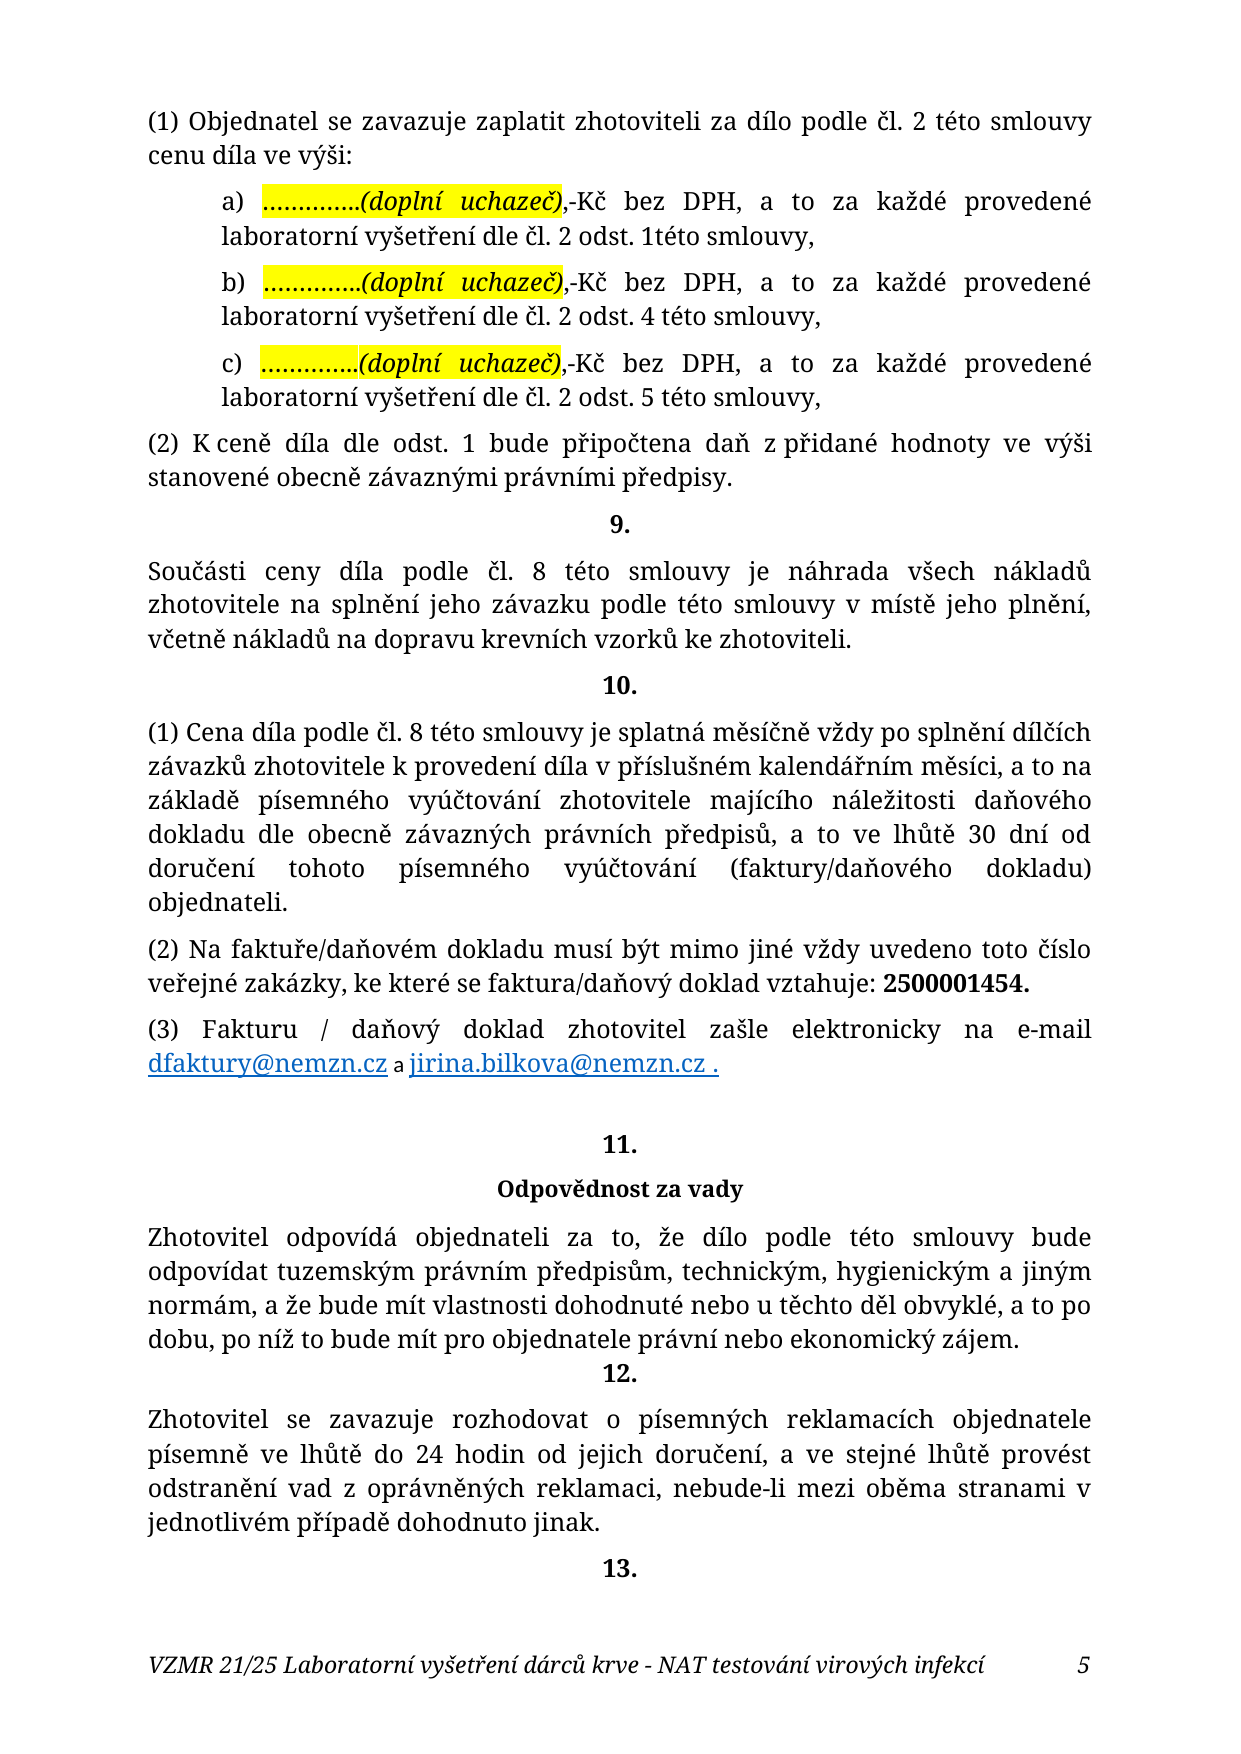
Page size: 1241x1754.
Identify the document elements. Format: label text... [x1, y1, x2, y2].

text 13. [148, 1551, 1093, 1585]
text c) …………..(doplní uchazeč),-Kč bez DPH, a to za každé provedené laboratorní vyšetření dle čl. 2 odst. 5 této smlouvy, [221, 345, 1093, 413]
text (3) Fakturu / daňový doklad zhotovitel zašle elektronicky na e-mail dfaktury@nemzn.cz a jirina.bilkova@nemzn.cz . [148, 1012, 1093, 1080]
text (1) Cena díla podle čl. 8 této smlouvy je splatná měsíčně vždy po splnění dílčích závazků zhotovitele k provedení díla v příslušném kalendářním měsíci, a to na základě písemného vyúčtování zhotovitele majícího náležitosti daňového dokladu dle obecně závazných právních předpisů, a to ve lhůtě 30 dní od doručení tohoto písemného vyúčtování (faktury/daňového dokladu) objednateli. [148, 714, 1093, 919]
text b) …………..(doplní uchazeč),-Kč bez DPH, a to za každé provedené laboratorní vyšetření dle čl. 2 odst. 4 této smlouvy, [221, 265, 1093, 333]
text 12. [148, 1356, 1093, 1390]
text 9. [148, 507, 1093, 541]
text (2) K ceně díla dle odst. 1 bude připočtena daň z přidané hodnoty ve výši stanovené obecně závaznými právními předpisy. [148, 426, 1093, 494]
text (1) Objednatel se zavazuje zaplatit zhotoviteli za dílo podle čl. 2 této smlouvy cenu díla ve výši: [148, 103, 1093, 172]
text Zhotovitel odpovídá objednateli za to, že dílo podle této smlouvy bude odpovídat tuzemským právním předpisům, technickým, hygienickým a jiným normám, a že bude mít vlastnosti dohodnuté nebo u těchto děl obvyklé, a to po dobu, po níž to bude mít pro objednatele právní nebo ekonomický zájem. [148, 1219, 1093, 1356]
text 10. [148, 668, 1093, 702]
text Odpovědnost za vady [148, 1173, 1093, 1204]
text Součásti ceny díla podle čl. 8 této smlouvy je náhrada všech nákladů zhotovitele na splnění jeho závazku podle této smlouvy v místě jeho plnění, včetně nákladů na dopravu krevních vzorků ke zhotoviteli. [148, 553, 1093, 655]
text 11. [148, 1127, 1093, 1161]
text (2) Na faktuře/daňovém dokladu musí být mimo jiné vždy uvedeno toto číslo veřejné zakázky, ke které se faktura/daňový doklad vztahuje: 2500001454. [148, 931, 1093, 999]
text a) …………..(doplní uchazeč),-Kč bez DPH, a to za každé provedené laboratorní vyšetření dle čl. 2 odst. 1této smlouvy, [221, 184, 1093, 252]
text Zhotovitel se zavazuje rozhodovat o písemných reklamacích objednatele písemně ve lhůtě do 24 hodin od jejich doručení, a ve stejné lhůtě provést odstranění vad z oprávněných reklamaci, nebude-li mezi oběma stranami v jednotlivém případě dohodnuto jinak. [148, 1402, 1093, 1538]
